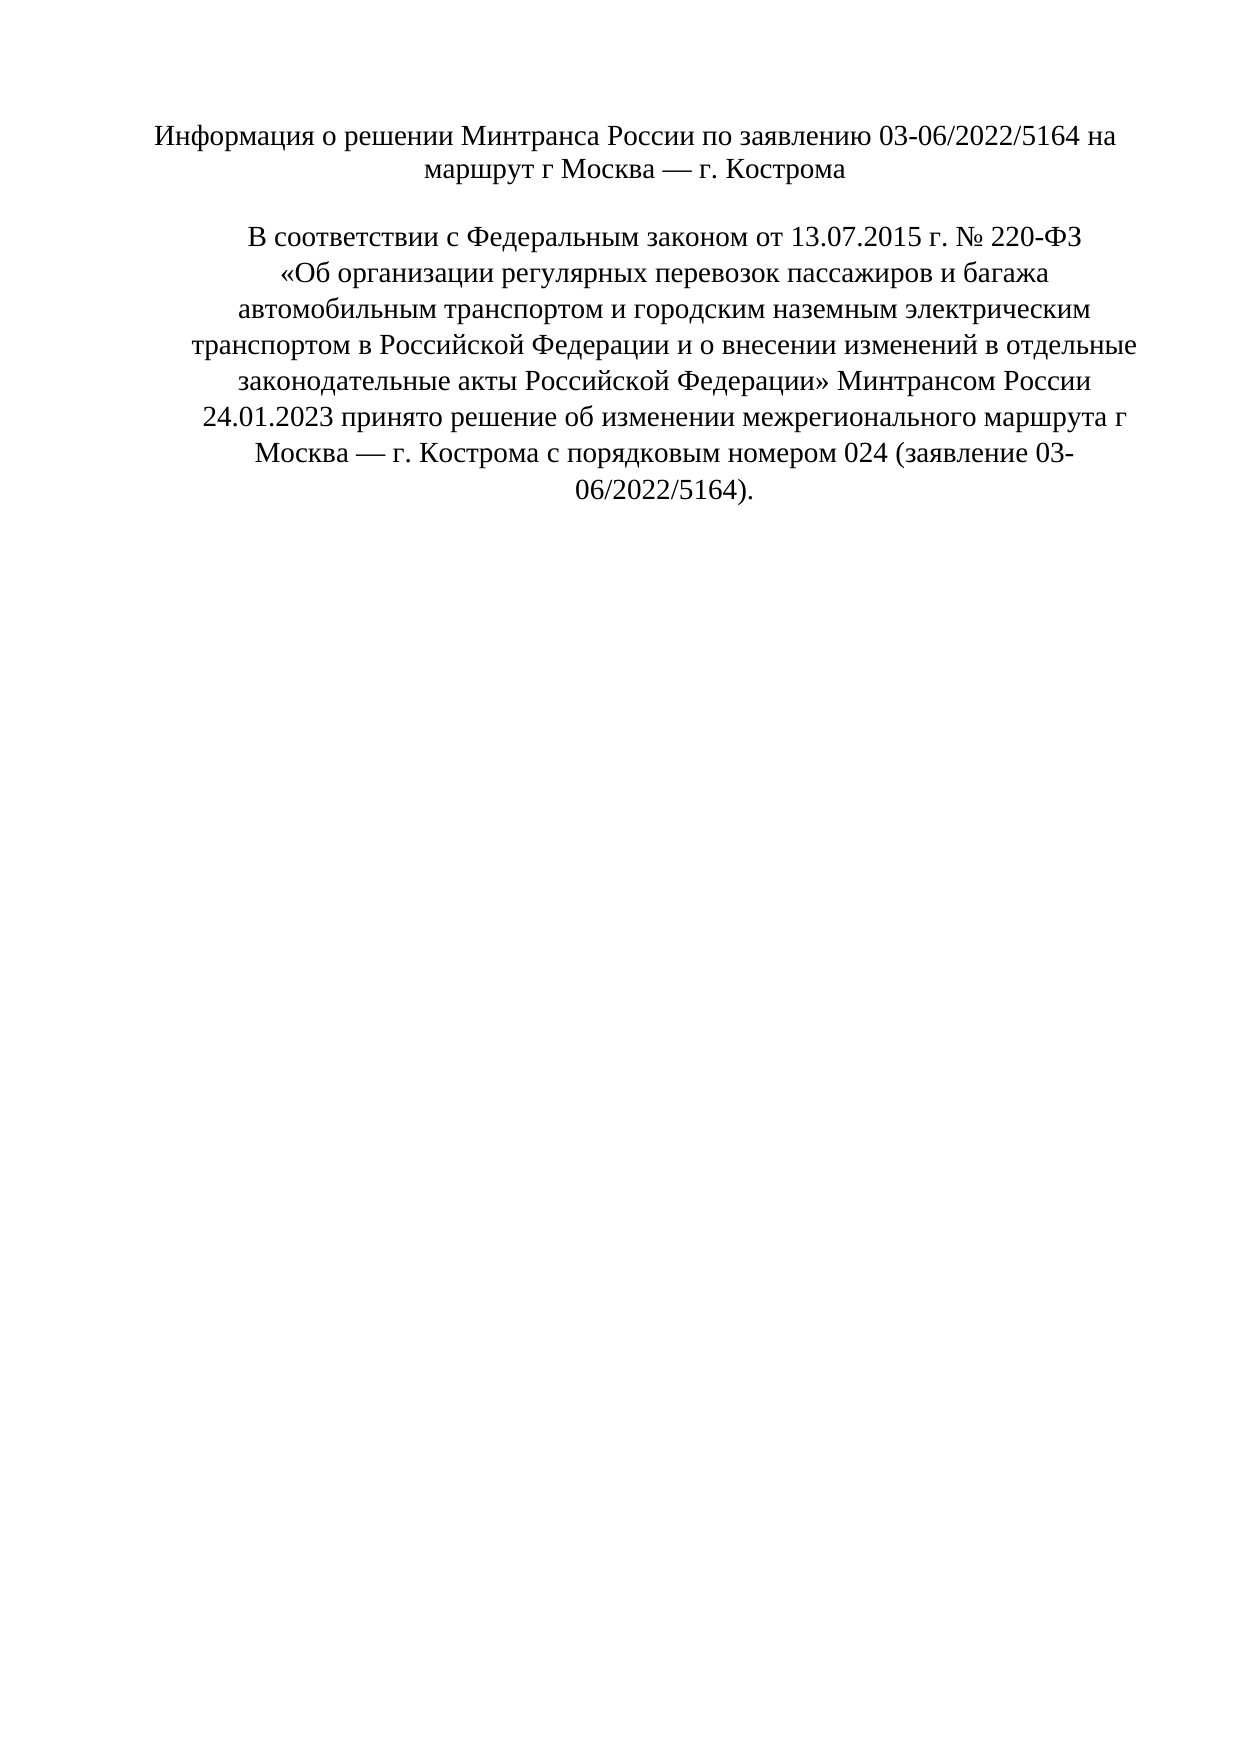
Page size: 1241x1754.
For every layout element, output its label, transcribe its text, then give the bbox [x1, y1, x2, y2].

text Информация о решении Минтранса России по заявлению 03-06/2022/5164 на маршрут г Москва — г. Кострома [118, 118, 1152, 185]
text В соответствии с Федеральным законом от 13.07.2015 г. № 220-ФЗ «Об организации регулярных перевозок пассажиров и багажа автомобильным транспортом и городским наземным электрическим транспортом в Российской Федерации и о внесении изменений в отдельные законодательные акты Российской Федерации» Минтрансом России 24.01.2023 принято решение об изменении межрегионального маршрута г Москва — г. Кострома с порядковым номером 024 (заявление 03-06/2022/5164). [177, 219, 1152, 505]
